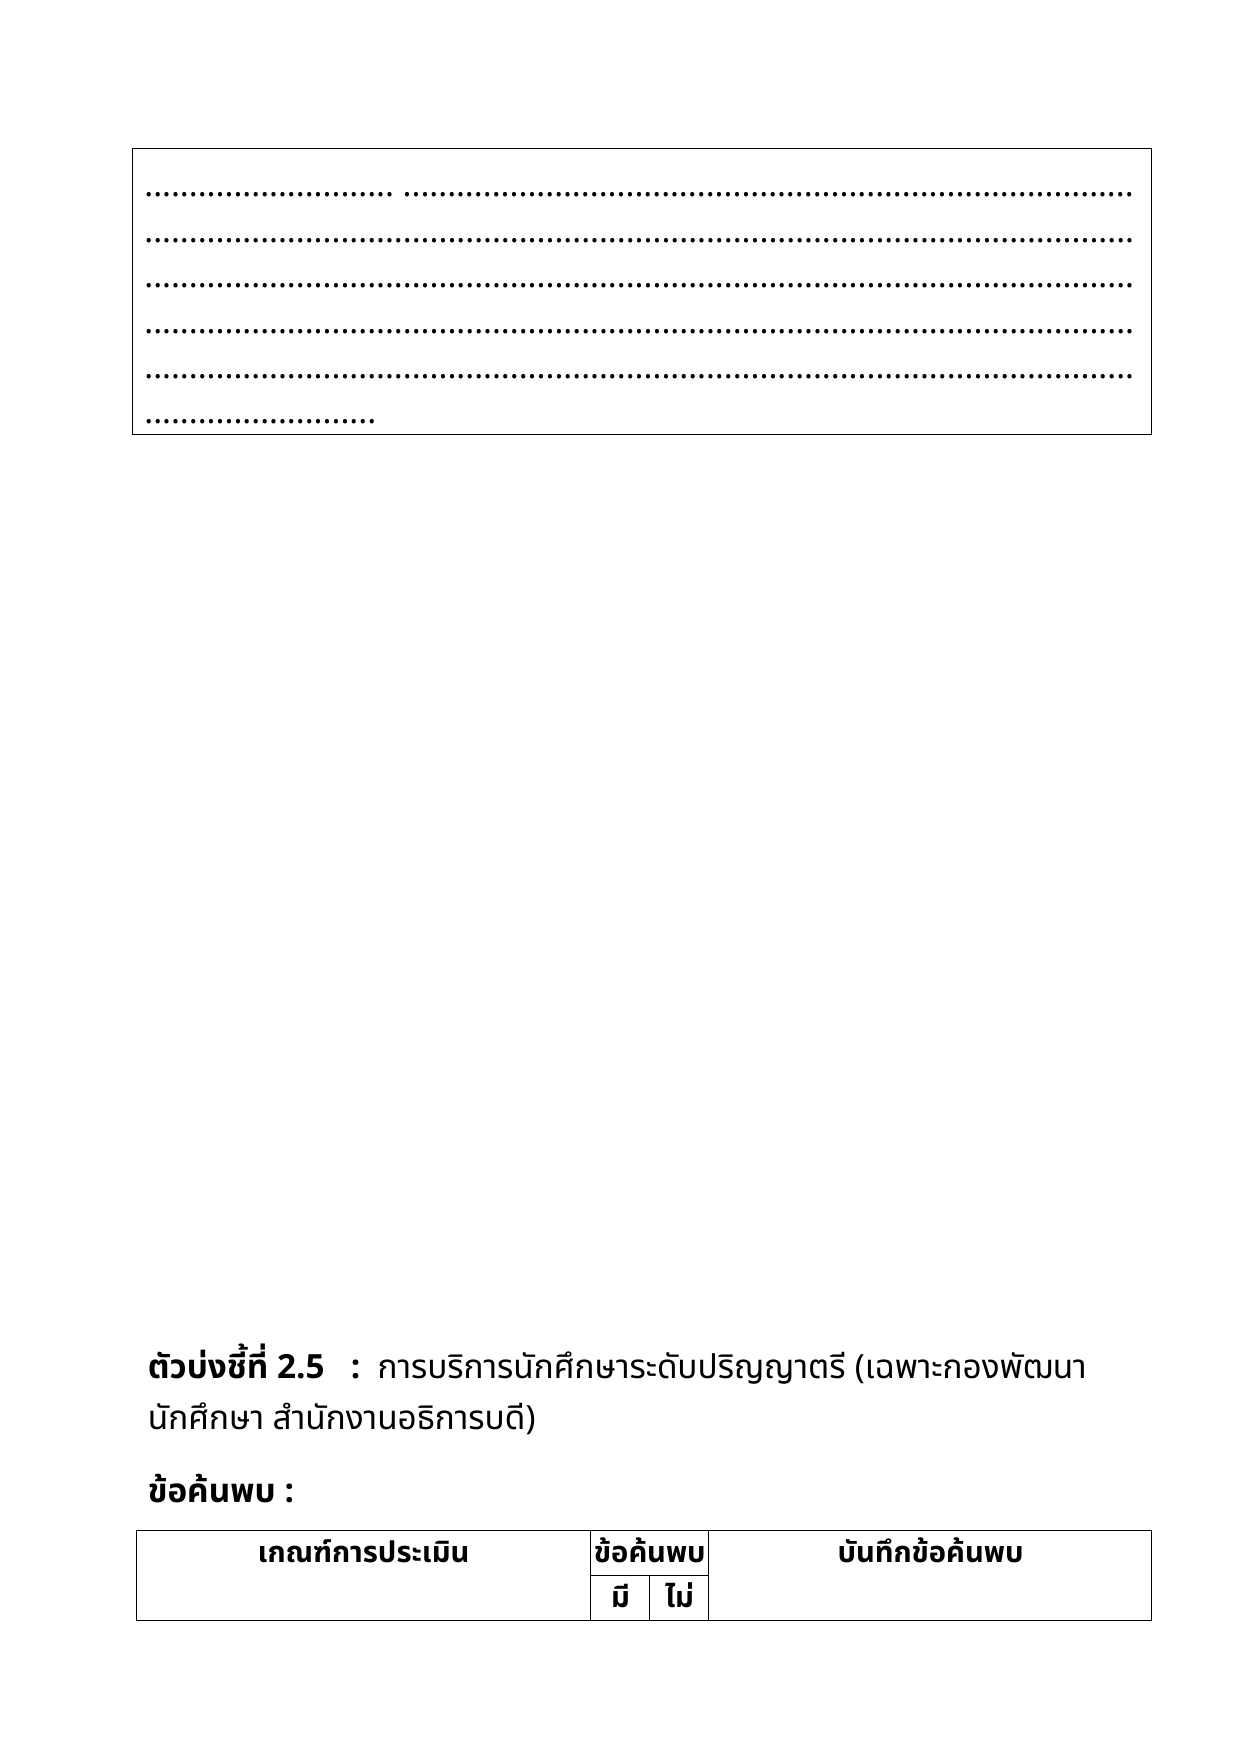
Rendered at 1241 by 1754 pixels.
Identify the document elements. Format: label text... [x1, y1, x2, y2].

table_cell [133, 149, 1151, 434]
table_header บันทึกข้อค้นพบ [709, 1531, 1151, 1620]
table_cell มี [591, 1576, 649, 1620]
text ข้อค้นพบ : [148, 1467, 1142, 1518]
table_cell ไม่มี [650, 1576, 708, 1620]
table_header เกณฑ์การประเมิน [137, 1531, 590, 1620]
table_header ข้อค้นพบ [591, 1531, 708, 1575]
table_header ตัวบ่งชี้ที่ 2.5 : การบริการนักศึกษาระดับปริญญาตรี (เฉพาะกองพัฒนานักศึกษา สำนักงานอธิการบดี) [136, 1343, 1104, 1444]
